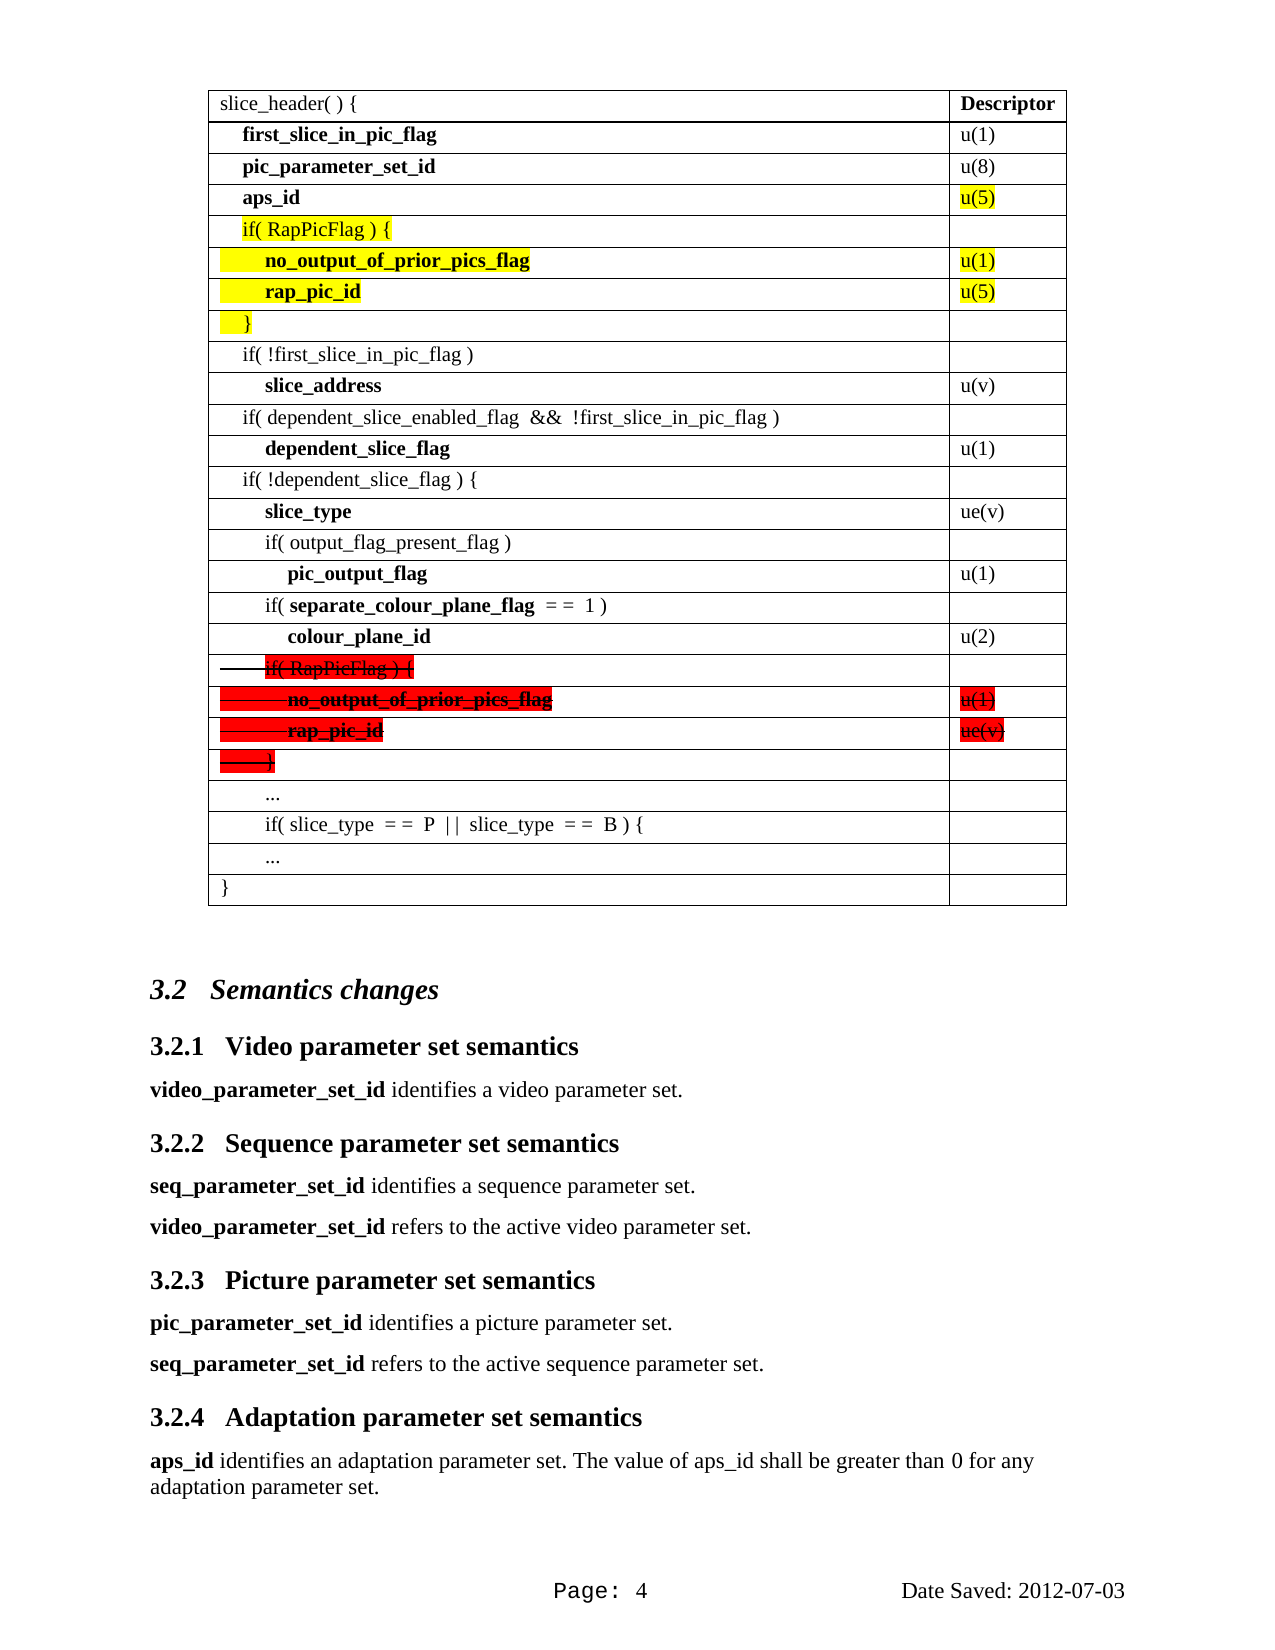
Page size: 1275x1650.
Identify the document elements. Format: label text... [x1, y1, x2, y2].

table_header Descriptor [950, 91, 1066, 121]
table_cell [950, 405, 1066, 435]
table_cell } [209, 311, 949, 341]
table_cell if( separate_colour_plane_flag = = 1 ) [209, 593, 949, 623]
text pic_parameter_set_id identifies a picture parameter set. [150, 1309, 1125, 1336]
text seq_parameter_set_id refers to the active sequence parameter set. [150, 1350, 1125, 1376]
table_cell ue(v) [950, 718, 1066, 748]
subtitle Sequence parameter set semantics [150, 1127, 1125, 1158]
table_cell no_output_of_prior_pics_flag [209, 687, 949, 717]
table_cell [950, 812, 1066, 842]
table_cell [950, 844, 1066, 874]
text seq_parameter_set_id identifies a sequence parameter set. [150, 1172, 1125, 1199]
table_cell first_slice_in_pic_flag [209, 123, 949, 153]
table_cell [950, 467, 1066, 498]
table_cell } [209, 750, 949, 780]
table_cell if( slice_type = = P | | slice_type = = B ) { [209, 812, 949, 842]
table_cell colour_plane_id [209, 624, 949, 654]
table_cell if( dependent_slice_enabled_flag && !first_slice_in_pic_flag ) [209, 405, 949, 435]
table_cell u(1) [950, 123, 1066, 153]
subtitle Semantics changes [150, 972, 1125, 1005]
table_cell if( !first_slice_in_pic_flag ) [209, 342, 949, 372]
table_cell [950, 593, 1066, 623]
table_cell pic_parameter_set_id [209, 154, 949, 184]
table_cell [950, 530, 1066, 560]
table_cell ... [209, 844, 949, 874]
table_header slice_header( ) { [209, 91, 949, 121]
table_cell u(1) [950, 687, 1066, 717]
table_cell ... [209, 781, 949, 811]
table_cell [950, 655, 1066, 686]
table_cell [950, 342, 1066, 372]
table_cell if( RapPicFlag ) { [209, 216, 949, 247]
table_cell u(1) [950, 436, 1066, 466]
table_cell rap_pic_id [209, 718, 949, 748]
table_cell aps_id [209, 185, 949, 215]
table_cell u(5) [950, 185, 1066, 215]
table_cell u(2) [950, 624, 1066, 654]
table_cell [950, 216, 1066, 247]
table_cell ue(v) [950, 499, 1066, 529]
subtitle Picture parameter set semantics [150, 1264, 1125, 1295]
table_cell no_output_of_prior_pics_flag [209, 248, 949, 278]
subtitle Adaptation parameter set semantics [150, 1401, 1125, 1432]
table_cell [950, 311, 1066, 341]
table_cell pic_output_flag [209, 561, 949, 592]
text video_parameter_set_id refers to the active video parameter set. [150, 1213, 1125, 1239]
table_cell slice_address [209, 373, 949, 403]
table_cell [950, 750, 1066, 780]
text video_parameter_set_id identifies a video parameter set. [150, 1076, 1125, 1102]
table_cell } [209, 875, 949, 905]
table_cell u(1) [950, 248, 1066, 278]
table_cell rap_pic_id [209, 279, 949, 309]
table_cell u(8) [950, 154, 1066, 184]
table_cell [950, 875, 1066, 905]
table_cell slice_type [209, 499, 949, 529]
text aps_id identifies an adaptation parameter set. The value of aps_id shall be greater than 0 for any adaptation parameter set. [150, 1447, 1125, 1499]
table_cell if( RapPicFlag ) { [209, 655, 949, 686]
table_cell u(v) [950, 373, 1066, 403]
subtitle Video parameter set semantics [150, 1030, 1125, 1061]
table_cell [950, 781, 1066, 811]
table_cell if( !dependent_slice_flag ) { [209, 467, 949, 498]
table_cell dependent_slice_flag [209, 436, 949, 466]
table_cell u(5) [950, 279, 1066, 309]
table_cell if( output_flag_present_flag ) [209, 530, 949, 560]
table_cell u(1) [950, 561, 1066, 592]
